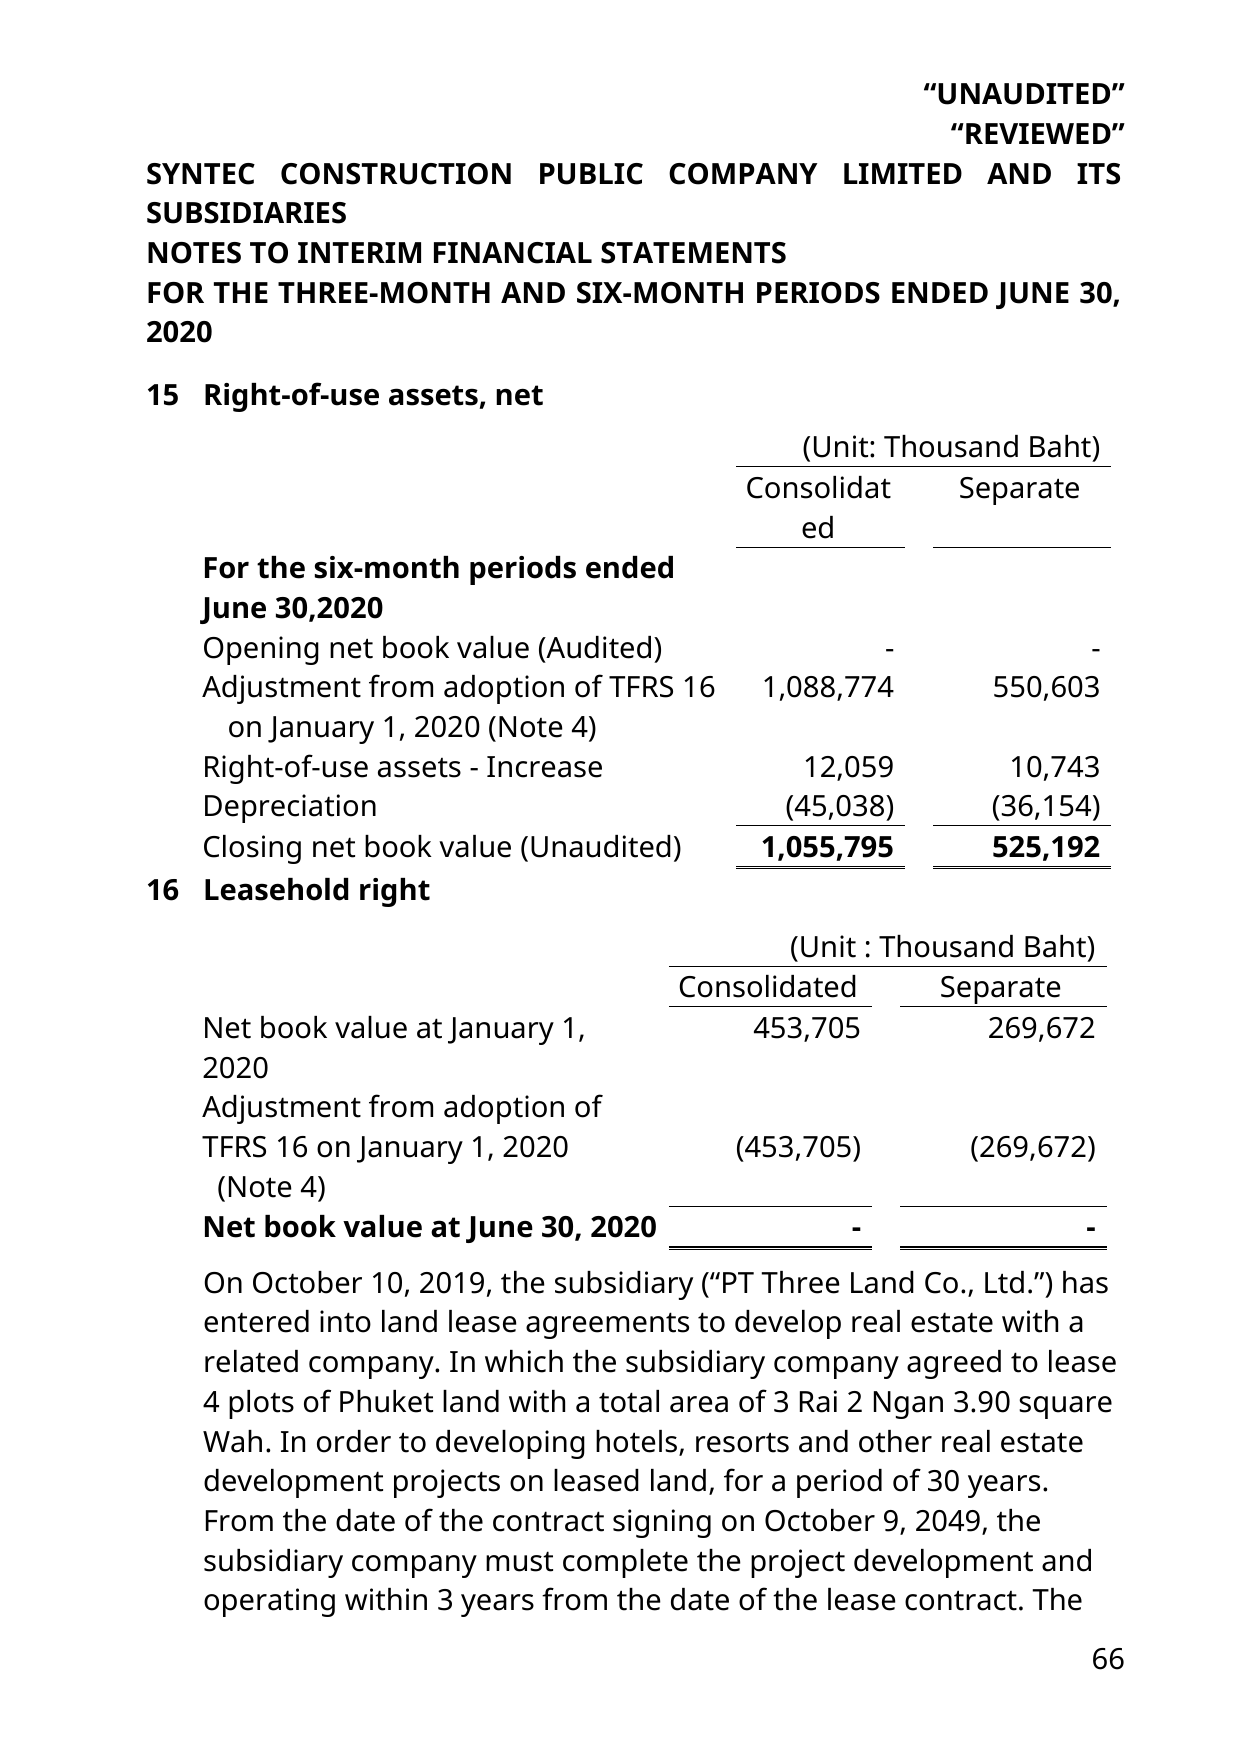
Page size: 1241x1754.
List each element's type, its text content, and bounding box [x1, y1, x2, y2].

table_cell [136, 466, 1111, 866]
subtitle Leasehold right [146, 869, 1125, 913]
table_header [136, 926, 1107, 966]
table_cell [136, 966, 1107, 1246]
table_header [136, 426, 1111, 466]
subtitle Right-of-use assets, net [146, 374, 1125, 414]
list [203, 1262, 1125, 1619]
